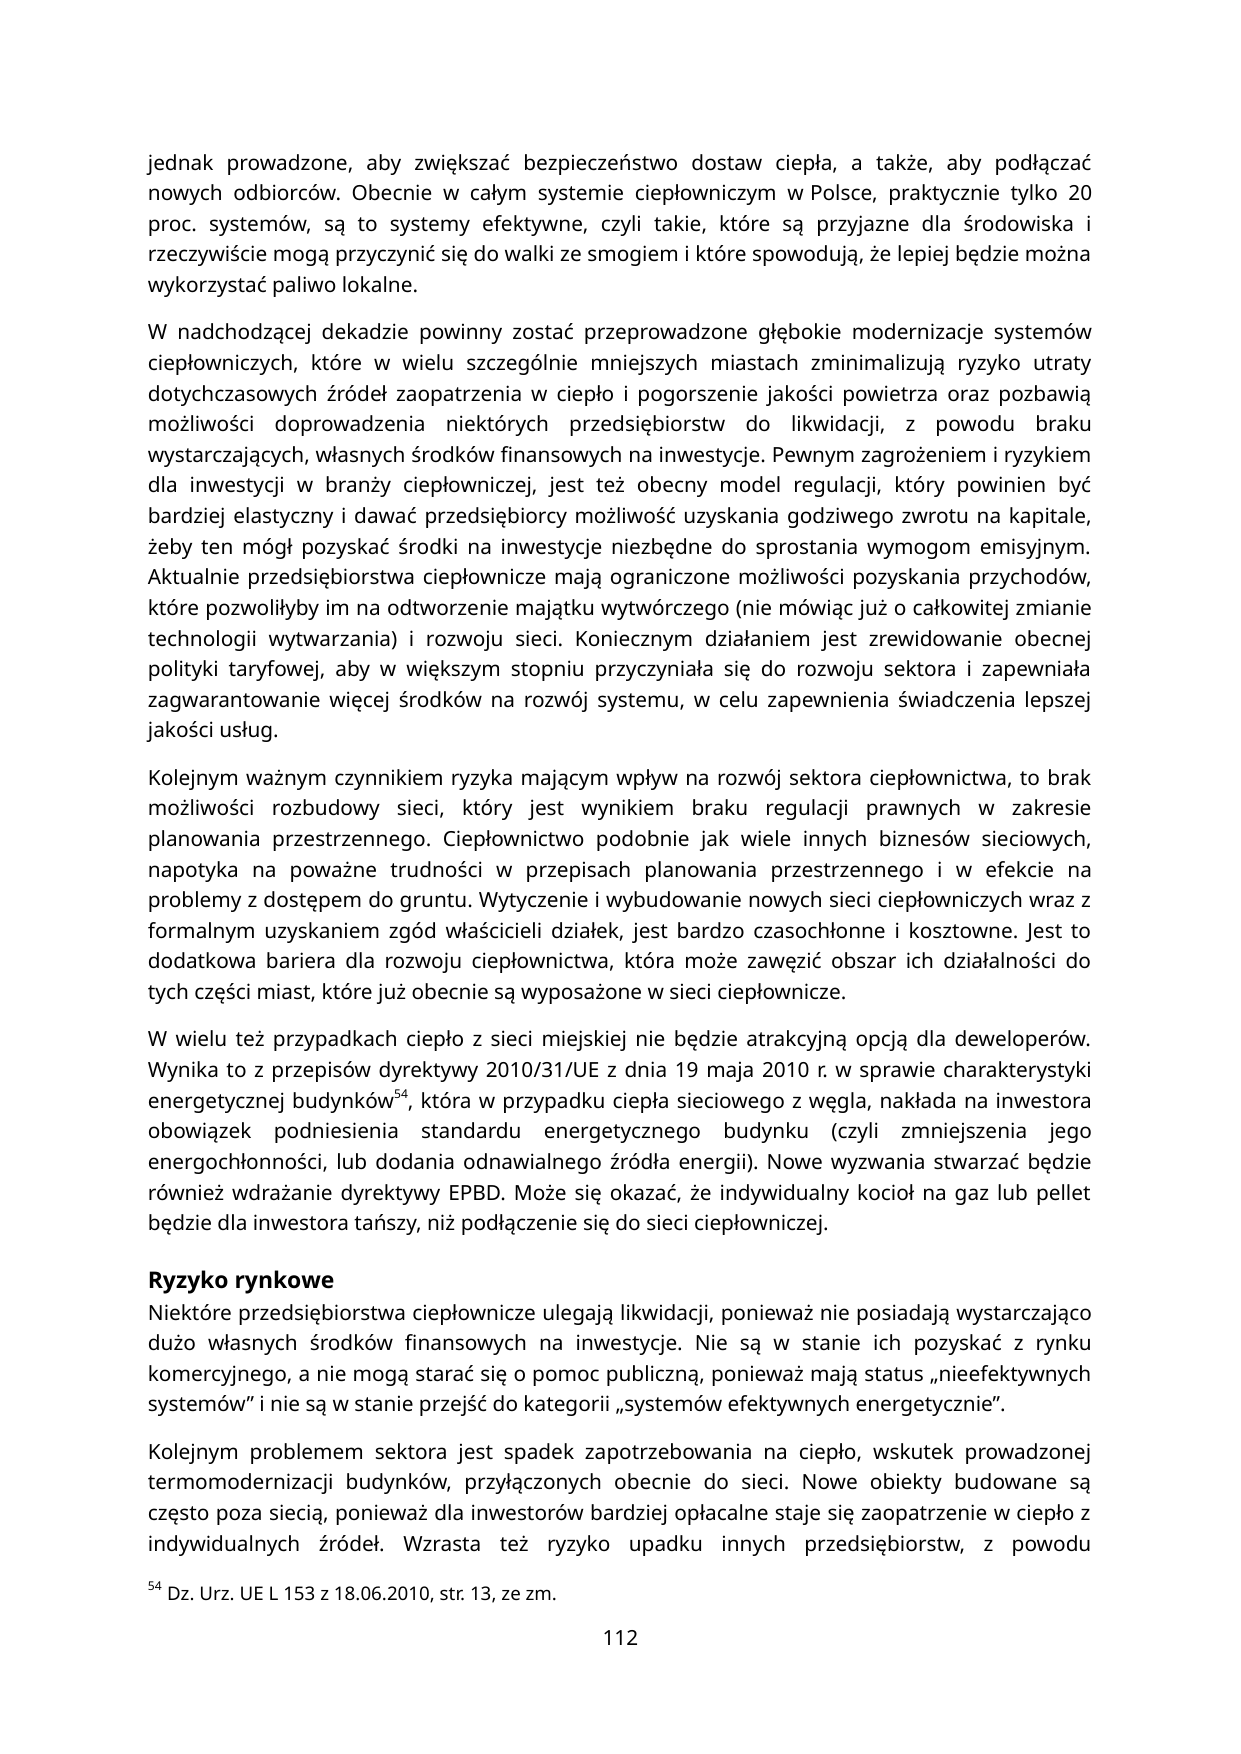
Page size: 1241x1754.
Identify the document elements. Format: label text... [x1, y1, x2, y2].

text Ryzyko rynkowe [148, 1264, 1093, 1295]
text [148, 1437, 1093, 1557]
text Niektóre przedsiębiorstwa ciepłownicze ulegają likwidacji, ponieważ nie posiadają wystarczająco dużo własnych środków finansowych na inwestycje. Nie są w stanie ich pozyskać z rynku komercyjnego, a nie mogą starać się o pomoc publiczną, ponieważ mają status „nieefektywnych systemów” i nie są w stanie przejść do kategorii „systemów efektywnych energetycznie”. [148, 1298, 1093, 1418]
text W nadchodzącej dekadzie powinny zostać przeprowadzone głębokie modernizacje systemów ciepłowniczych, które w wielu szczególnie mniejszych miastach zminimalizują ryzyko utraty dotychczasowych źródeł zaopatrzenia w ciepło i pogorszenie jakości powietrza oraz pozbawią możliwości doprowadzenia niektórych przedsiębiorstw do likwidacji, z powodu braku wystarczających, własnych środków finansowych na inwestycje. Pewnym zagrożeniem i ryzykiem dla inwestycji w branży ciepłowniczej, jest też obecny model regulacji, który powinien być bardziej elastyczny i dawać przedsiębiorcy możliwość uzyskania godziwego zwrotu na kapitale, żeby ten mógł pozyskać środki na inwestycje niezbędne do sprostania wymogom emisyjnym. Aktualnie przedsiębiorstwa ciepłownicze mają ograniczone możliwości pozyskania przychodów, które pozwoliłyby im na odtworzenie majątku wytwórczego (nie mówiąc już o całkowitej zmianie technologii wytwarzania) i rozwoju sieci. Koniecznym działaniem jest zrewidowanie obecnej polityki taryfowej, aby w większym stopniu przyczyniała się do rozwoju sektora i zapewniała zagwarantowanie więcej środków na rozwój systemu, w celu zapewnienia świadczenia lepszej jakości usług. [148, 317, 1093, 744]
text Kolejnym ważnym czynnikiem ryzyka mającym wpływ na rozwój sektora ciepłownictwa, to brak możliwości rozbudowy sieci, który jest wynikiem braku regulacji prawnych w zakresie planowania przestrzennego. Ciepłownictwo podobnie jak wiele innych biznesów sieciowych, napotyka na poważne trudności w przepisach planowania przestrzennego i w efekcie na problemy z dostępem do gruntu. Wytyczenie i wybudowanie nowych sieci ciepłowniczych wraz z formalnym uzyskaniem zgód właścicieli działek, jest bardzo czasochłonne i kosztowne. Jest to dodatkowa bariera dla rozwoju ciepłownictwa, która może zawęzić obszar ich działalności do tych części miast, które już obecnie są wyposażone w sieci ciepłownicze. [148, 763, 1093, 1006]
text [148, 148, 1093, 298]
text W wielu też przypadkach ciepło z sieci miejskiej nie będzie atrakcyjną opcją dla deweloperów. Wynika to z przepisów dyrektywy 2010/31/UE z dnia 19 maja 2010 r. w sprawie charakterystyki energetycznej budynków, która w przypadku ciepła sieciowego z węgla, nakłada na inwestora obowiązek podniesienia standardu energetycznego budynku (czyli zmniejszenia jego energochłonności, lub dodania odnawialnego źródła energii). Nowe wyzwania stwarzać będzie również wdrażanie dyrektywy EPBD. Może się okazać, że indywidualny kocioł na gaz lub pellet będzie dla inwestora tańszy, niż podłączenie się do sieci ciepłowniczej. [148, 1024, 1093, 1237]
